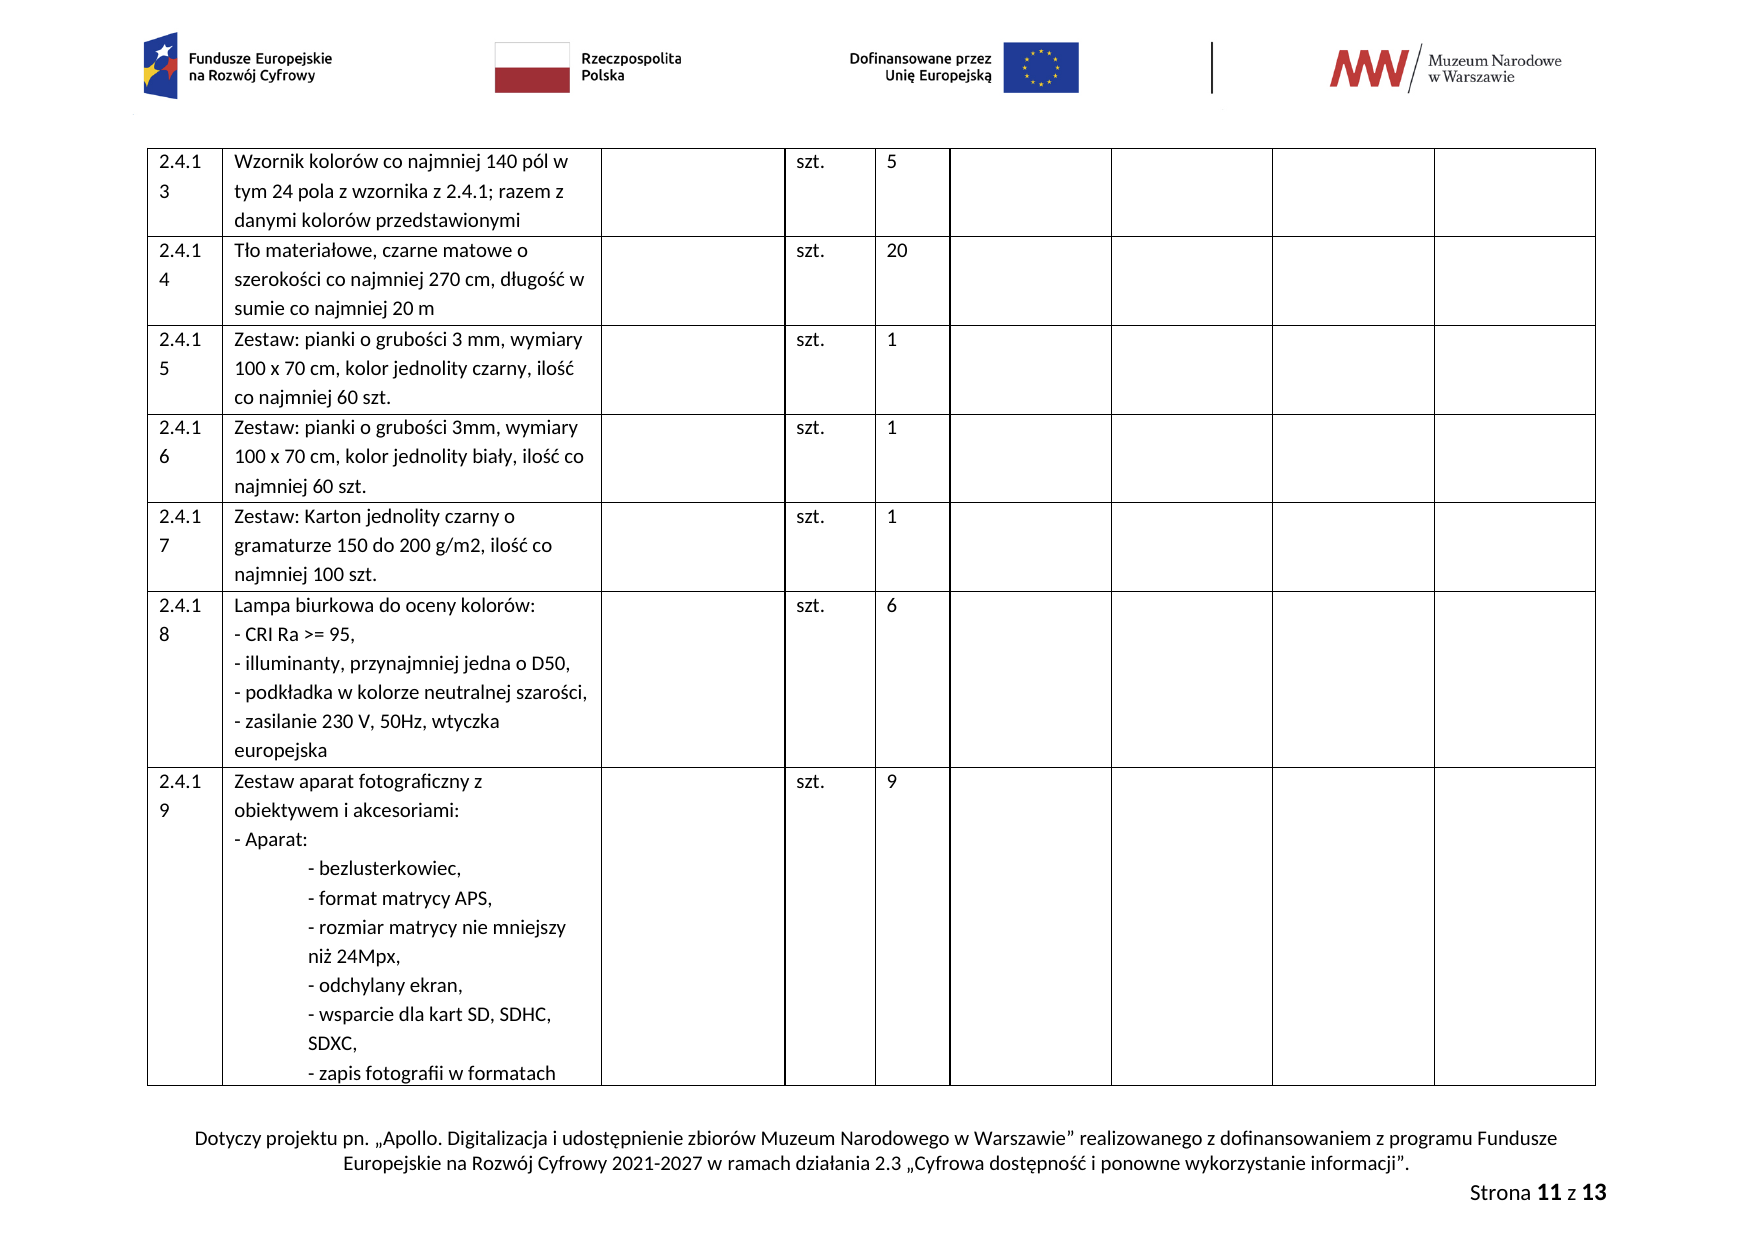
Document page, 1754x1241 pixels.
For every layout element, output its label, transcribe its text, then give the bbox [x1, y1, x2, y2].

table_cell [602, 415, 784, 502]
table_cell [1435, 768, 1595, 1085]
table_cell [1273, 503, 1434, 591]
table_cell szt. [786, 415, 875, 502]
table_cell 1 [876, 415, 949, 502]
table_cell [951, 326, 1111, 413]
table_cell 2.4.15 [148, 326, 222, 413]
table_cell Lampa biurkowa do oceny kolorów: - CRI Ra >= 95, - illuminanty, przynajmniej jedna o D50, - podkładka w kolorze neutralnej szarości, - zasilanie 230 V, 50Hz, wtyczka europejska [223, 592, 601, 767]
table_cell [1435, 149, 1595, 236]
table_cell [1273, 768, 1434, 1085]
table_cell [602, 326, 784, 413]
table_cell [602, 592, 784, 767]
table_cell [1112, 592, 1272, 767]
table_cell [1435, 415, 1595, 502]
table_cell [1273, 326, 1434, 413]
table_cell [951, 592, 1111, 767]
table_cell Wzornik kolorów co najmniej 140 pól w tym 24 pola z wzornika z 2.4.1; razem z danymi kolorów przedstawionymi [223, 149, 601, 236]
table_cell [602, 149, 784, 236]
table_cell [1112, 503, 1272, 591]
table_cell [1435, 592, 1595, 767]
table_cell 1 [876, 326, 949, 413]
table_cell [1112, 768, 1272, 1085]
table_cell [1273, 592, 1434, 767]
table_cell szt. [786, 592, 875, 767]
table_cell [951, 503, 1111, 591]
table_cell 6 [876, 592, 949, 767]
table_cell 5 [876, 149, 949, 236]
table_cell 2.4.13 [148, 149, 222, 236]
table_cell [1112, 326, 1272, 413]
picture [132, 17, 1592, 115]
table_cell [951, 149, 1111, 236]
table_cell [1112, 415, 1272, 502]
table_cell szt. [786, 237, 875, 325]
table_cell szt. [786, 149, 875, 236]
table_cell Zestaw: pianki o grubości 3 mm, wymiary 100 x 70 cm, kolor jednolity czarny, ilość co najmniej 60 szt. [223, 326, 601, 413]
table_cell Zestaw: pianki o grubości 3mm, wymiary 100 x 70 cm, kolor jednolity biały, ilość co najmniej 60 szt. [223, 415, 601, 502]
table_cell [602, 503, 784, 591]
table_cell [1435, 237, 1595, 325]
table_cell [1435, 326, 1595, 413]
table_cell [1273, 237, 1434, 325]
table_cell 2.4.18 [148, 592, 222, 767]
table_cell Zestaw: Karton jednolity czarny o gramaturze 150 do 200 g/m2, ilość co najmniej 100 szt. [223, 503, 601, 591]
table_cell [1273, 415, 1434, 502]
table_cell [1112, 237, 1272, 325]
table_cell [951, 415, 1111, 502]
table_cell [951, 237, 1111, 325]
table_cell szt. [786, 768, 875, 1085]
table_cell 1 [876, 503, 949, 591]
table_cell [1112, 149, 1272, 236]
table_cell [602, 768, 784, 1085]
table_cell szt. [786, 326, 875, 413]
table_cell [951, 768, 1111, 1085]
table_cell szt. [786, 503, 875, 591]
table_cell 20 [876, 237, 949, 325]
table_cell [602, 237, 784, 325]
table_cell [1435, 503, 1595, 591]
table_cell 2.4.19 [148, 768, 222, 1085]
table_cell 9 [876, 768, 949, 1085]
table_cell 2.4.16 [148, 415, 222, 502]
table_cell 2.4.14 [148, 237, 222, 325]
table_cell 2.4.17 [148, 503, 222, 591]
table_cell Tło materiałowe, czarne matowe o szerokości co najmniej 270 cm, długość w sumie co najmniej 20 m [223, 237, 601, 325]
table_cell [1273, 149, 1434, 236]
